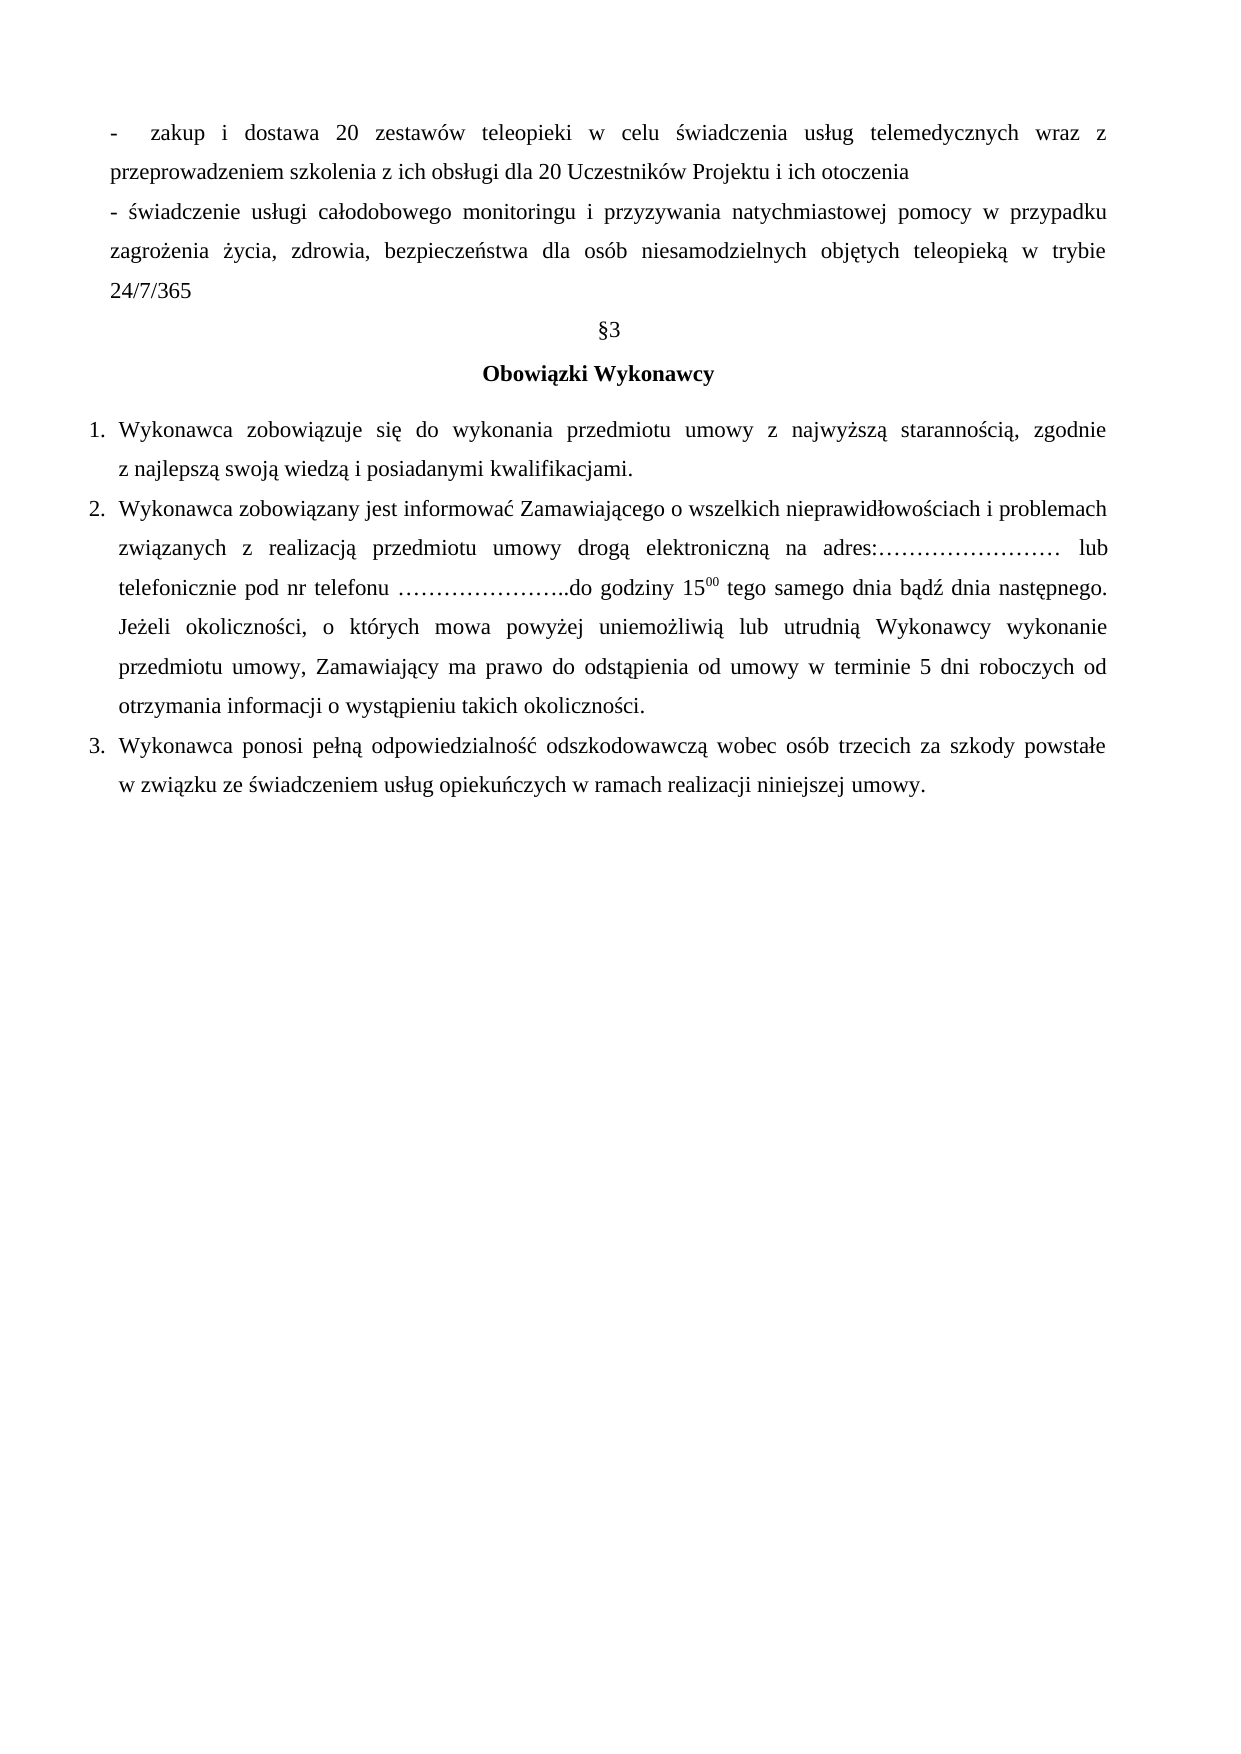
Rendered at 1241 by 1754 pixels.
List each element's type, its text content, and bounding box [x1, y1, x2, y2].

list Wykonawca zobowiązuje się do wykonania przedmiotu umowy z najwyższą starannością, zgodnie z najlepszą swoją wiedzą i posiadanymi kwalifikacjami. [88, 416, 1107, 482]
list Wykonawca zobowiązany jest informować Zamawiającego o wszelkich nieprawidłowościach i problemach związanych z realizacją przedmiotu umowy drogą elektroniczną na adres:…………………… lub telefonicznie pod nr telefonu …………………..do godziny 1500 tego samego dnia bądź dnia następnego. Jeżeli okoliczności, o których mowa powyżej uniemożliwią lub utrudnią Wykonawcy wykonanie przedmiotu umowy, Zamawiający ma prawo do odstąpienia od umowy w terminie 5 dni roboczych od otrzymania informacji o wystąpieniu takich okoliczności. [88, 495, 1108, 719]
text - zakup i dostawa 20 zestawów teleopieki w celu świadczenia usług telemedycznych wraz z przeprowadzeniem szkolenia z ich obsługi dla 20 Uczestników Projektu i ich otoczenia [110, 119, 1108, 184]
list Wykonawca ponosi pełną odpowiedzialność odszkodowawczą wobec osób trzecich za szkody powstałe w związku ze świadczeniem usług opiekuńczych w ramach realizacji niniejszej umowy. [88, 732, 1107, 798]
text §3 [110, 316, 1108, 342]
text Obowiązki Wykonawcy [435, 360, 761, 386]
text - świadczenie usługi całodobowego monitoringu i przyzywania natychmiastowej pomocy w przypadku zagrożenia życia, zdrowia, bezpieczeństwa dla osób niesamodzielnych objętych teleopieką w trybie 24/7/365 [110, 198, 1108, 303]
